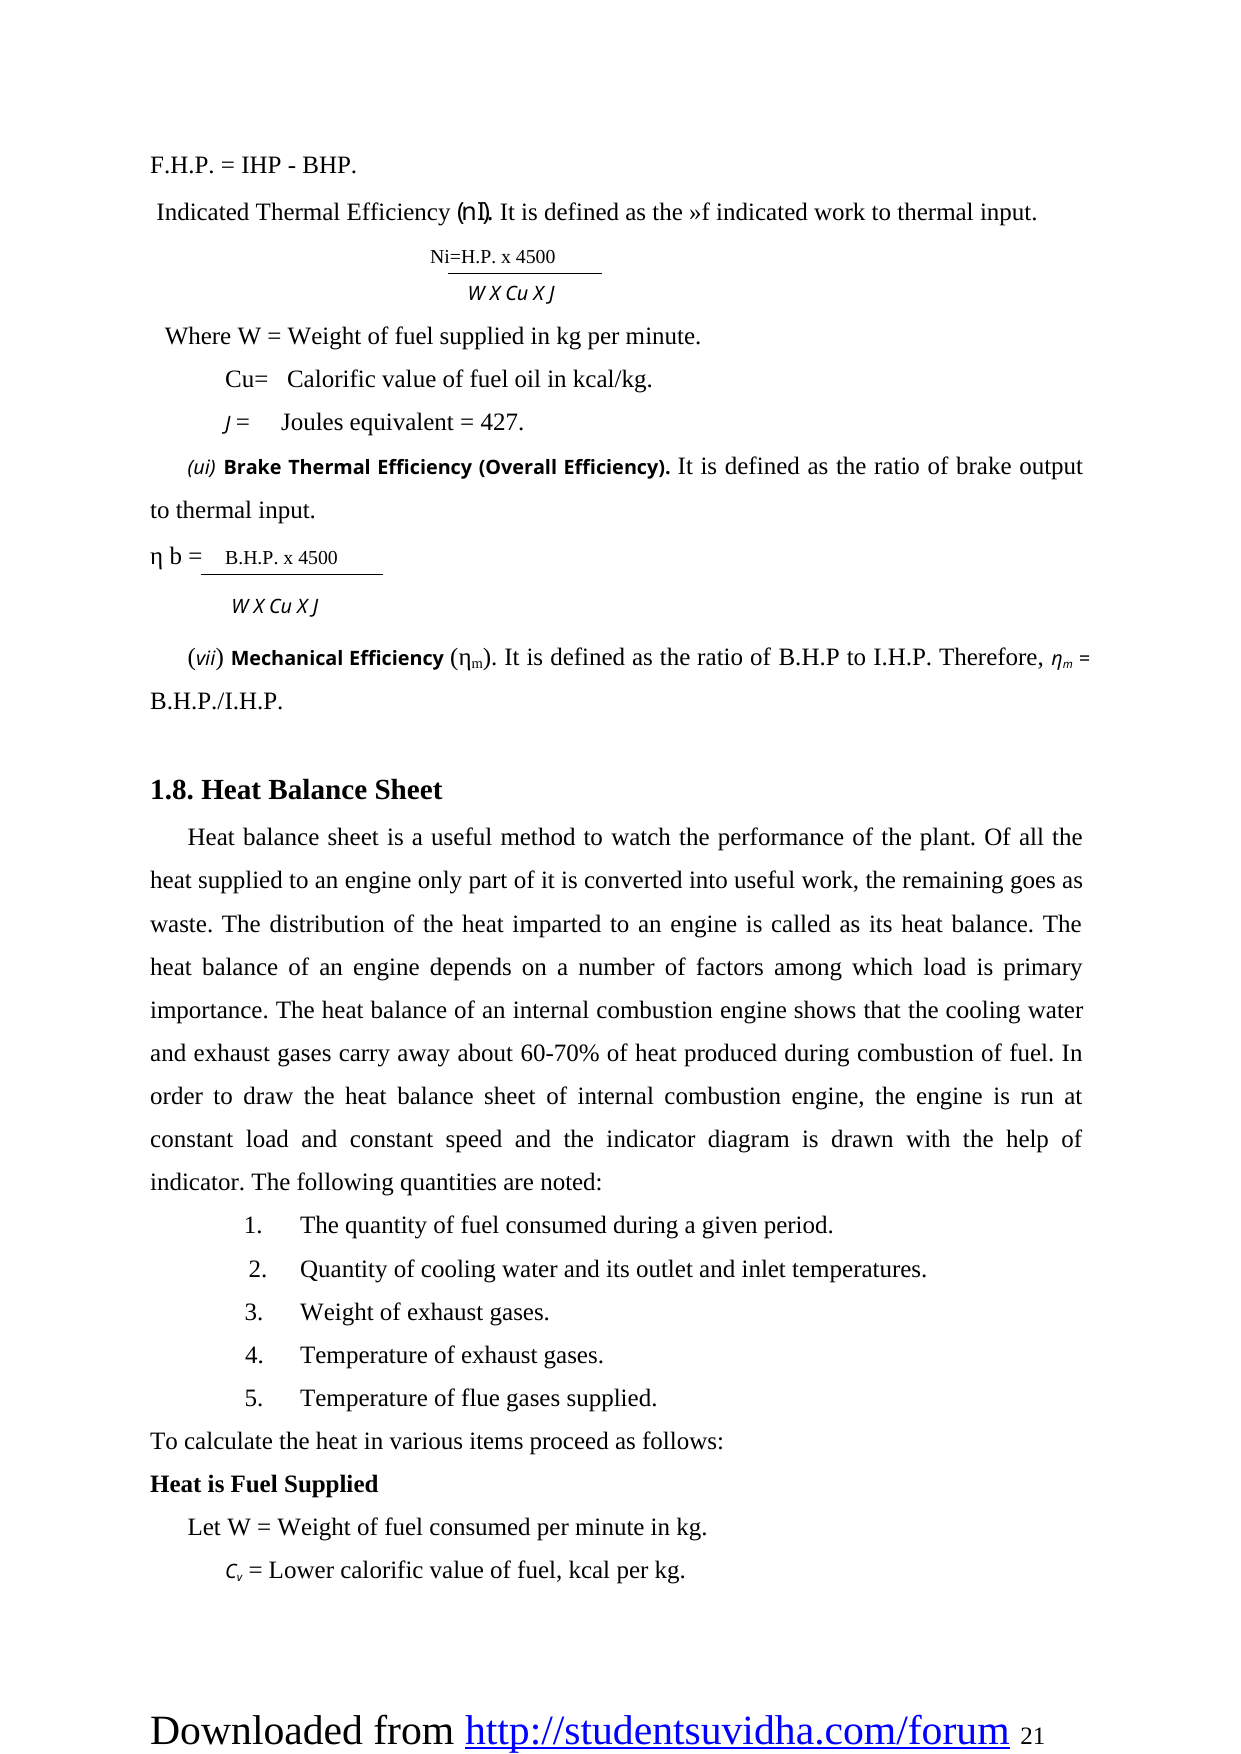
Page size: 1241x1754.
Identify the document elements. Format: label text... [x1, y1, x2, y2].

text 4. Temperature of exhaust gases. [150, 1340, 1090, 1369]
text 1. The quantity of fuel consumed during a given period. [225, 1211, 1084, 1239]
text η b = B.H.P. x 4500 [150, 541, 788, 570]
text Cu= Calorific value of fuel oil in kcal/kg. [150, 364, 1090, 393]
text Heat is Fuel Supplied [150, 1469, 1090, 1498]
text W X Cu X J [150, 593, 788, 619]
text 5. Temperature of flue gases supplied. [150, 1383, 1090, 1412]
text To calculate the heat in various items proceed as follows: [150, 1426, 1090, 1455]
text Ni=H.P. x 4500 [150, 245, 890, 268]
subtitle 1.8. Heat Balance Sheet [150, 772, 1090, 806]
text 3. Weight of exhaust gases. [150, 1297, 1090, 1326]
text Let W = Weight of fuel consumed per minute in kg. [150, 1512, 1090, 1541]
text W X Cu X J [150, 279, 890, 307]
text Indicated Thermal Efficiency (n I). It is defined as the »f indicated work to thermal input. [150, 194, 1090, 228]
text Cv = Lower calorific value of fuel, kcal per kg. [150, 1556, 1082, 1585]
text Heat balance sheet is a useful method to watch the performance of the plant. Of all the heat supplied to an engine only part of it is converted into useful work, the remaining goes as waste. The distribution of the heat imparted to an engine is called as its heat balance. The heat balance of an engine depends on a number of factors among which load is primary importance. The heat balance of an internal combustion engine shows that the cooling water and exhaust gases carry away about 60-70% of heat produced during combustion of fuel. In order to draw the heat balance sheet of internal combustion engine, the engine is run at constant load and constant speed and the indicator diagram is drawn with the help of indicator. The following quantities are noted: [150, 822, 1084, 1196]
text J = Joules equivalent = 427. [150, 407, 1090, 437]
text (ui) Brake Thermal Efficiency (Overall Efficiency). It is defined as the ratio of brake output to thermal input. [150, 451, 1084, 523]
text F.H.P. = IHP - BHP. [150, 150, 1090, 179]
text (vii) Mechanical Efficiency (ηm). It is defined as the ratio of B.H.P to I.H.P. Therefore, ηm = B.H.P./I.H.P. [150, 642, 1090, 715]
text Where W = Weight of fuel supplied in kg per minute. [150, 321, 1090, 350]
text 2. Quantity of cooling water and its outlet and inlet temperatures. [150, 1254, 1084, 1282]
